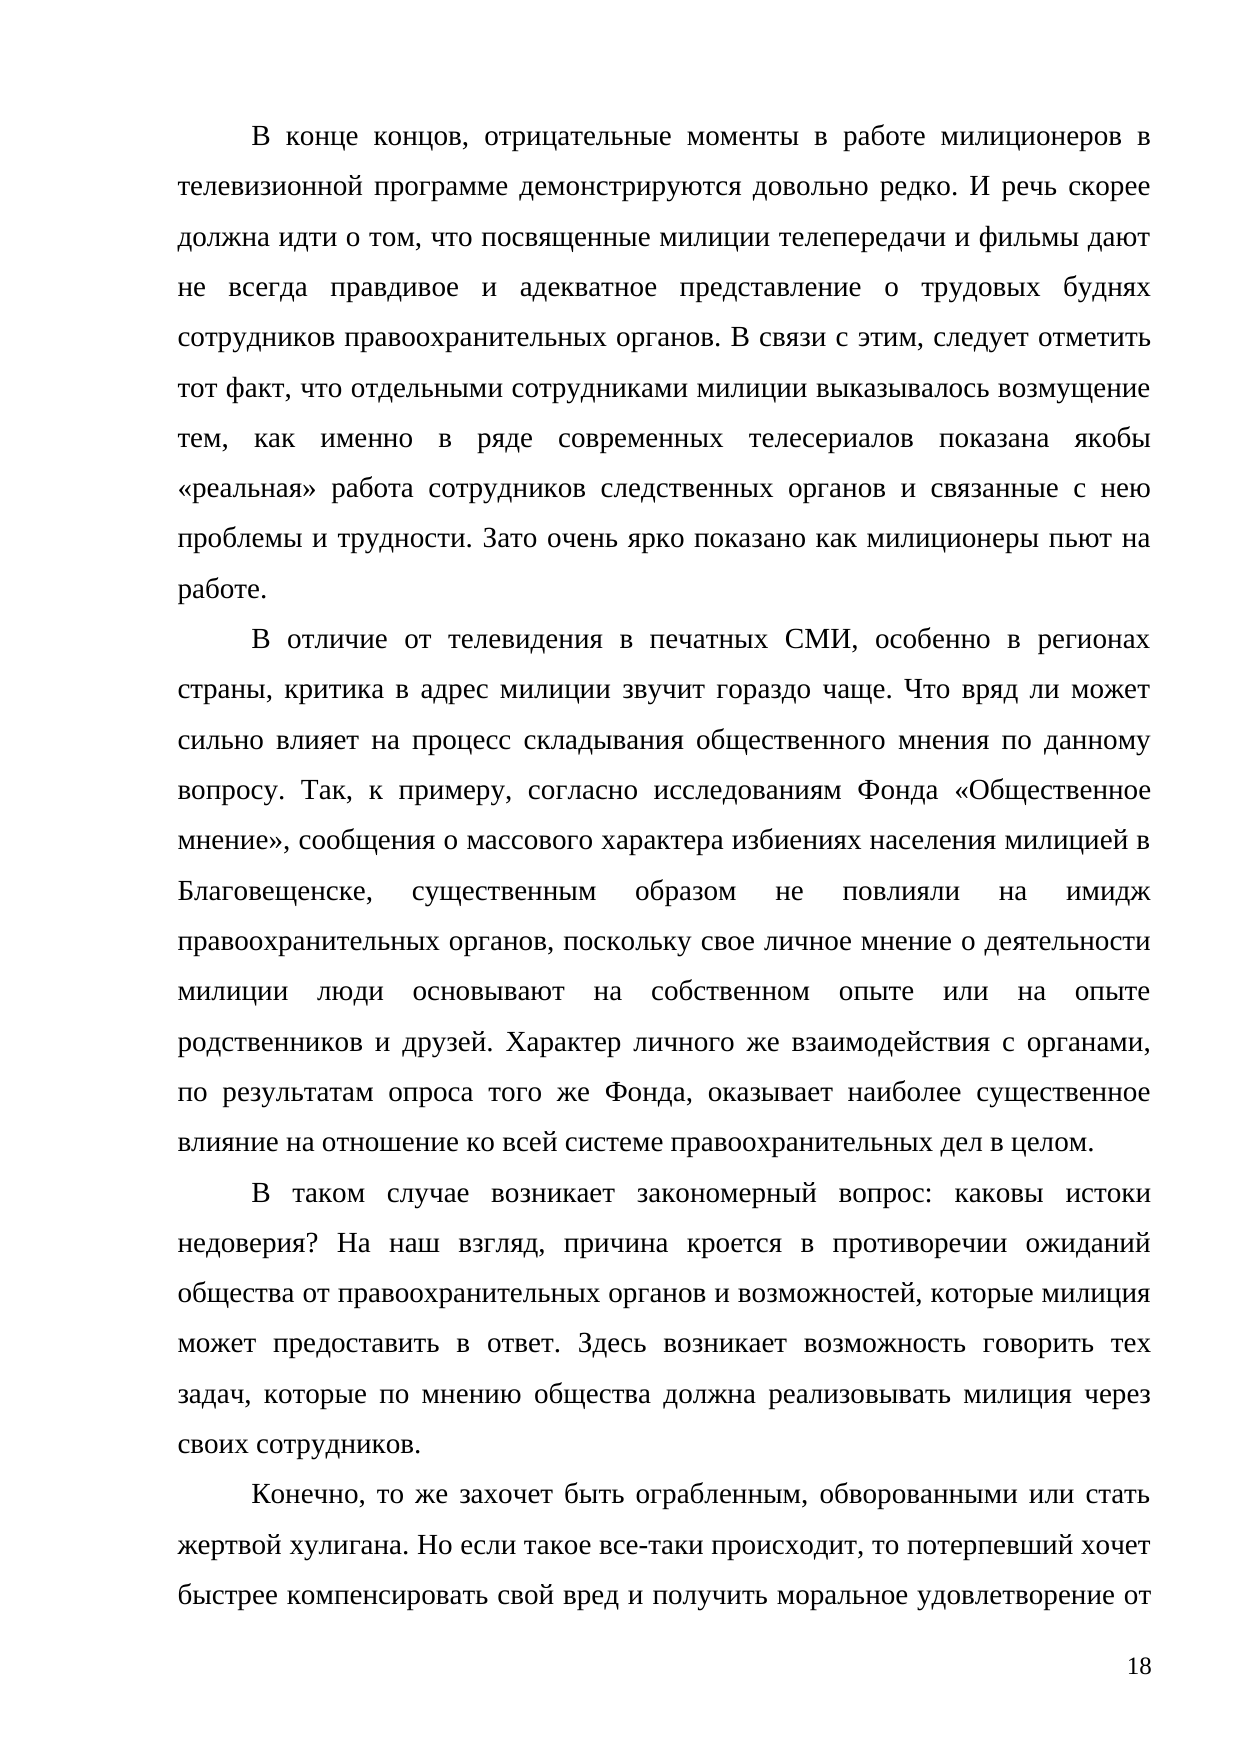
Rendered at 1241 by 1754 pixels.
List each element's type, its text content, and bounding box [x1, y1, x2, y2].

text В отличие от телевидения в печатных СМИ, особенно в регионах страны, критика в адрес милиции звучит гораздо чаще. Что вряд ли может сильно влияет на процесс складывания общественного мнения по данному вопросу. Так, к примеру, согласно исследованиям Фонда «Общественное мнение», сообщения о массового характера избиениях населения милицией в Благовещенске, существенным образом не повлияли на имидж правоохранительных органов, поскольку свое личное мнение о деятельности милиции люди основывают на собственном опыте или на опыте родственников и друзей. Характер личного же взаимодействия с органами, по результатам опроса того же Фонда, оказывает наиболее существенное влияние на отношение ко всей системе правоохранительных дел в целом. [177, 621, 1152, 1158]
text В таком случае возникает закономерный вопрос: каковы истоки недоверия? На наш взгляд, причина кроется в противоречии ожиданий общества от правоохранительных органов и возможностей, которые милиция может предоставить в ответ. Здесь возникает возможность говорить тех задач, которые по мнению общества должна реализовывать милиция через своих сотрудников. [177, 1175, 1152, 1460]
text В конце концов, отрицательные моменты в работе милиционеров в телевизионной программе демонстрируются довольно редко. И речь скорее должна идти о том, что посвященные милиции телепередачи и фильмы дают не всегда правдивое и адекватное представление о трудовых буднях сотрудников правоохранительных органов. В связи с этим, следует отметить тот факт, что отдельными сотрудниками милиции выказывалось возмущение тем, как именно в ряде современных телесериалов показана якобы «реальная» работа сотрудников следственных органов и связанные с нею проблемы и трудности. Зато очень ярко показано как милиционеры пьют на работе. [177, 118, 1152, 604]
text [177, 1477, 1152, 1611]
